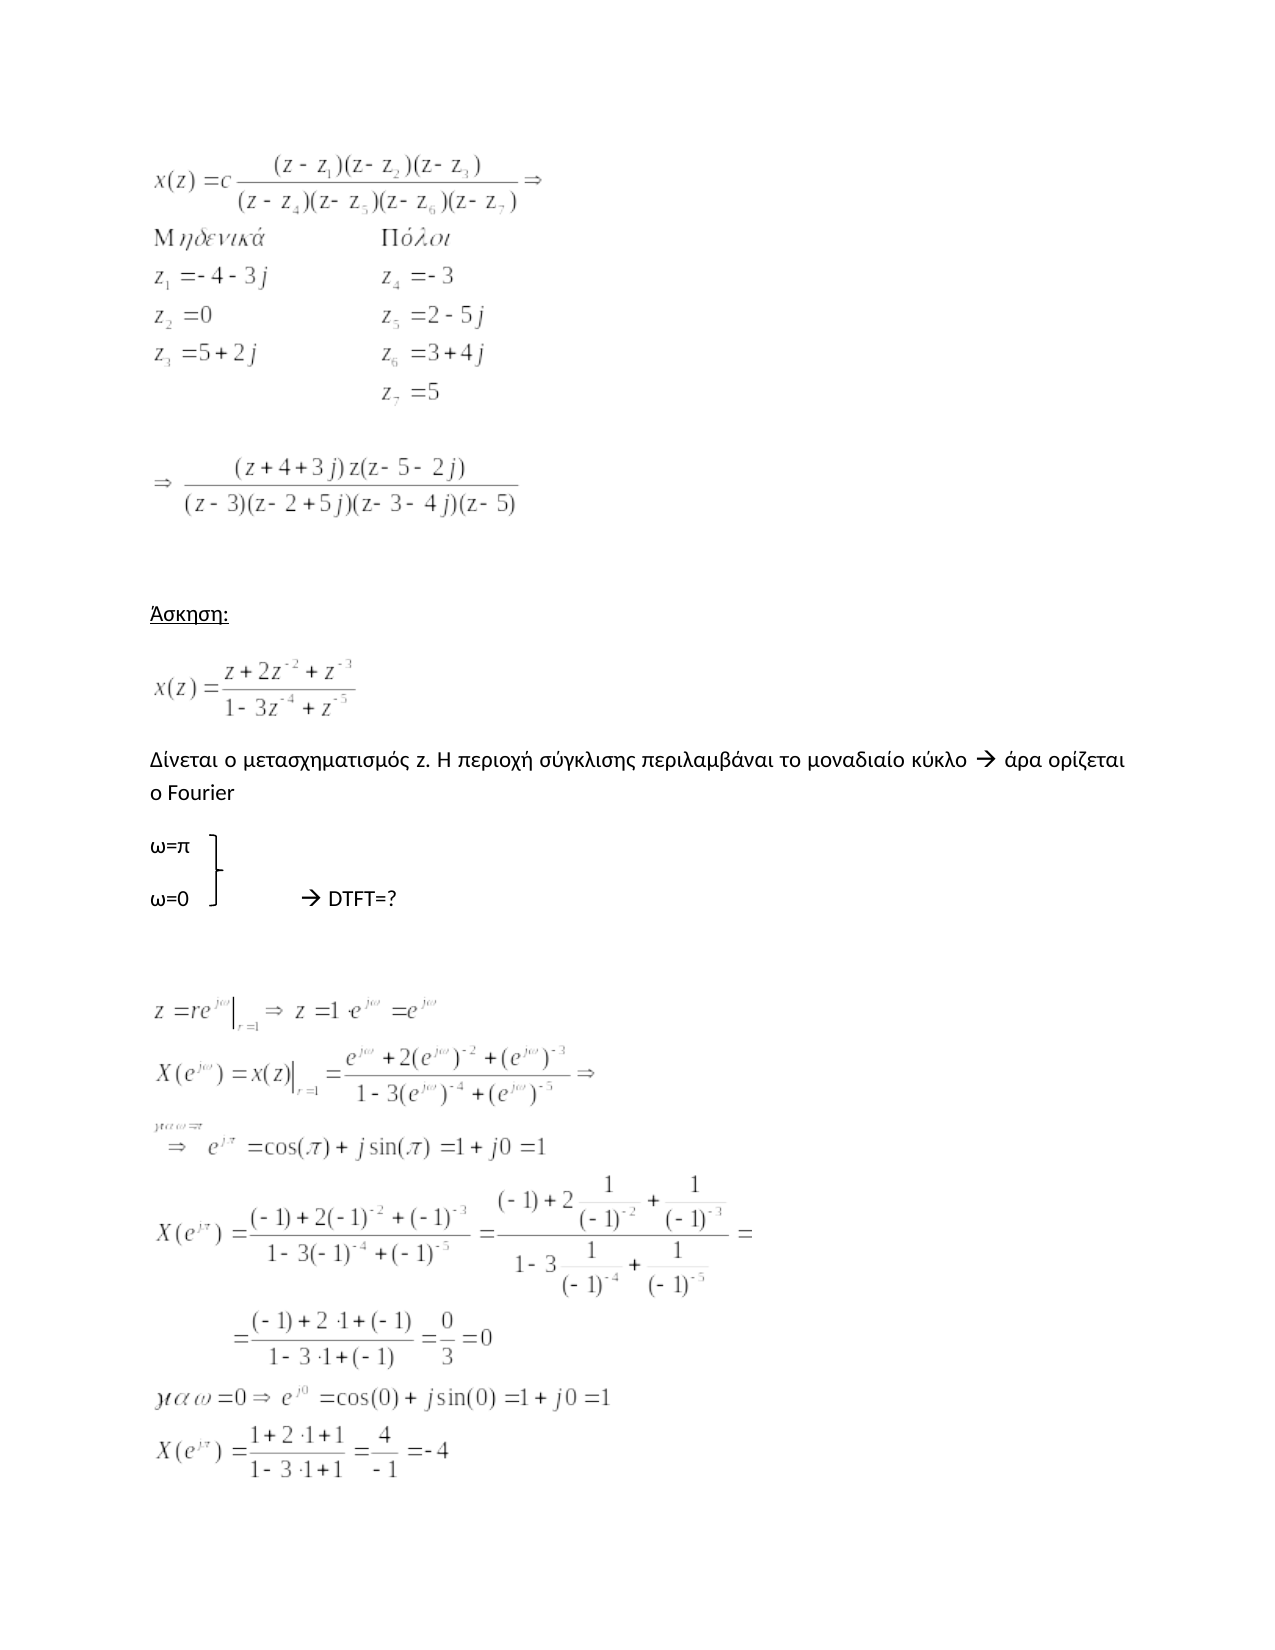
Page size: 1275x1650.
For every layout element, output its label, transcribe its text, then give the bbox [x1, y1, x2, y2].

text Άσκηση: [150, 599, 1125, 627]
text Δίνεται ο μετασχηματισμός z. Η περιοχή σύγκλισης περιλαμβάναι το μοναδιαίο κύκλο άρα ορίζεται ο Fourier [150, 746, 1125, 806]
text ω=0 DTFT=? [150, 884, 1125, 912]
text ω=π [150, 831, 1125, 859]
